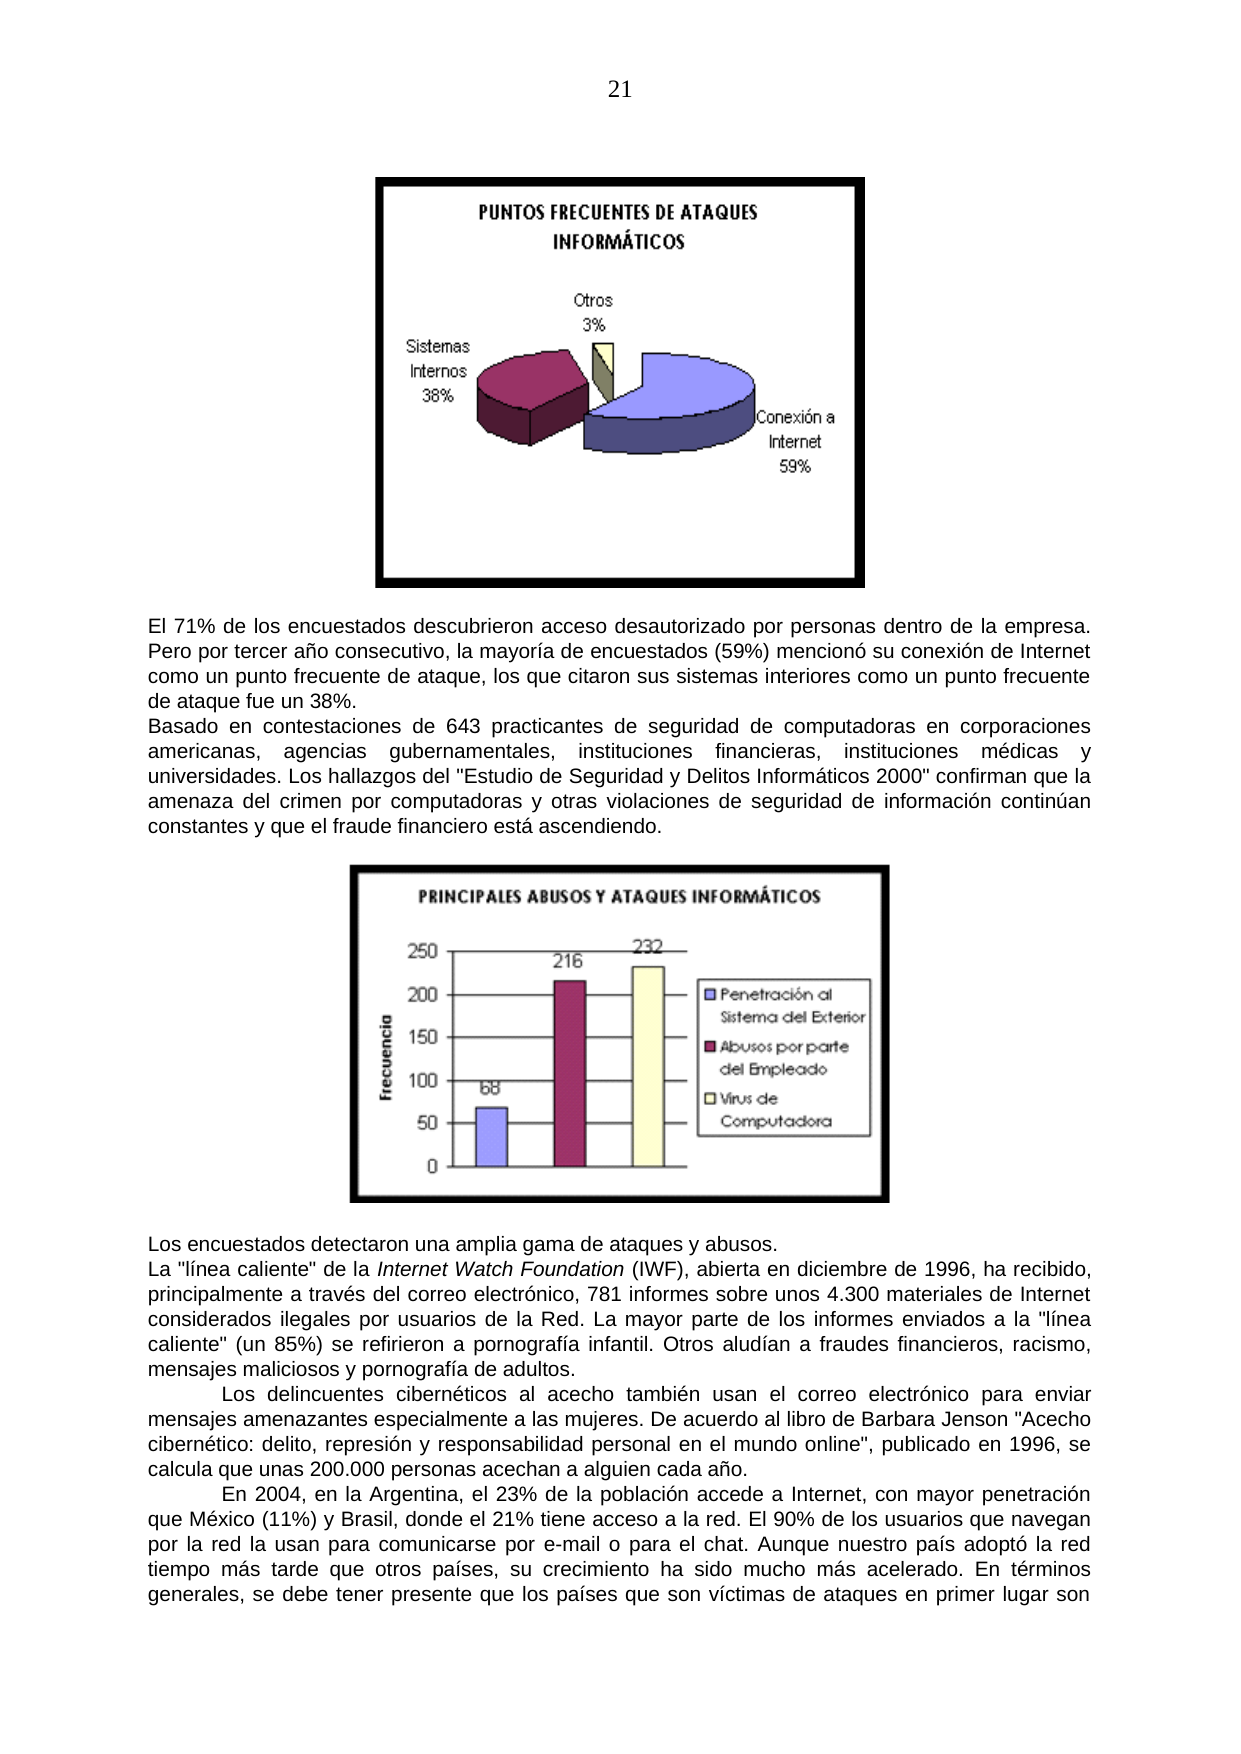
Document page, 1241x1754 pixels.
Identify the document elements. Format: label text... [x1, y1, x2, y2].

picture [375, 177, 865, 588]
text Los delincuentes cibernéticos al acecho también usan el correo electrónico para enviar mensajes amenazantes especialmente a las mujeres. De acuerdo al libro de Barbara Jenson "Acecho cibernético: delito, represión y responsabilidad personal en el mundo online", publicado en 1996, se calcula que unas 200.000 personas acechan a alguien cada año. [148, 1381, 1092, 1481]
text El 71% de los encuestados descubrieron acceso desautorizado por personas dentro de la empresa. Pero por tercer año consecutivo, la mayoría de encuestados (59%) mencionó su conexión de Internet como un punto frecuente de ataque, los que citaron sus sistemas interiores como un punto frecuente de ataque fue un 38%. [148, 613, 1092, 713]
text Basado en contestaciones de 643 practicantes de seguridad de computadoras en corporaciones americanas, agencias gubernamentales, instituciones financieras, instituciones médicas y universidades. Los hallazgos del "Estudio de Seguridad y Delitos Informáticos 2000" confirman que la amenaza del crimen por computadoras y otras violaciones de seguridad de información continúan constantes y que el fraude financiero está ascendiendo. [148, 713, 1092, 838]
text Los encuestados detectaron una amplia gama de ataques y abusos. [148, 1231, 1092, 1256]
text La "línea caliente" de Foundation (IWF), abierta en diciembre de recibido, principalmente a través del correo electrónico, 781 informes sobre unos 4.300 materiales de Internet considerados ilegales por usuarios de mayor parte de los informes enviados a la "línea caliente" (un 85%) se refirieron a pornografía infantil. Otros aludían a fraudes financieros, racismo, mensajes maliciosos y pornografía de adultos. [148, 1256, 1092, 1381]
picture [347, 862, 893, 1203]
